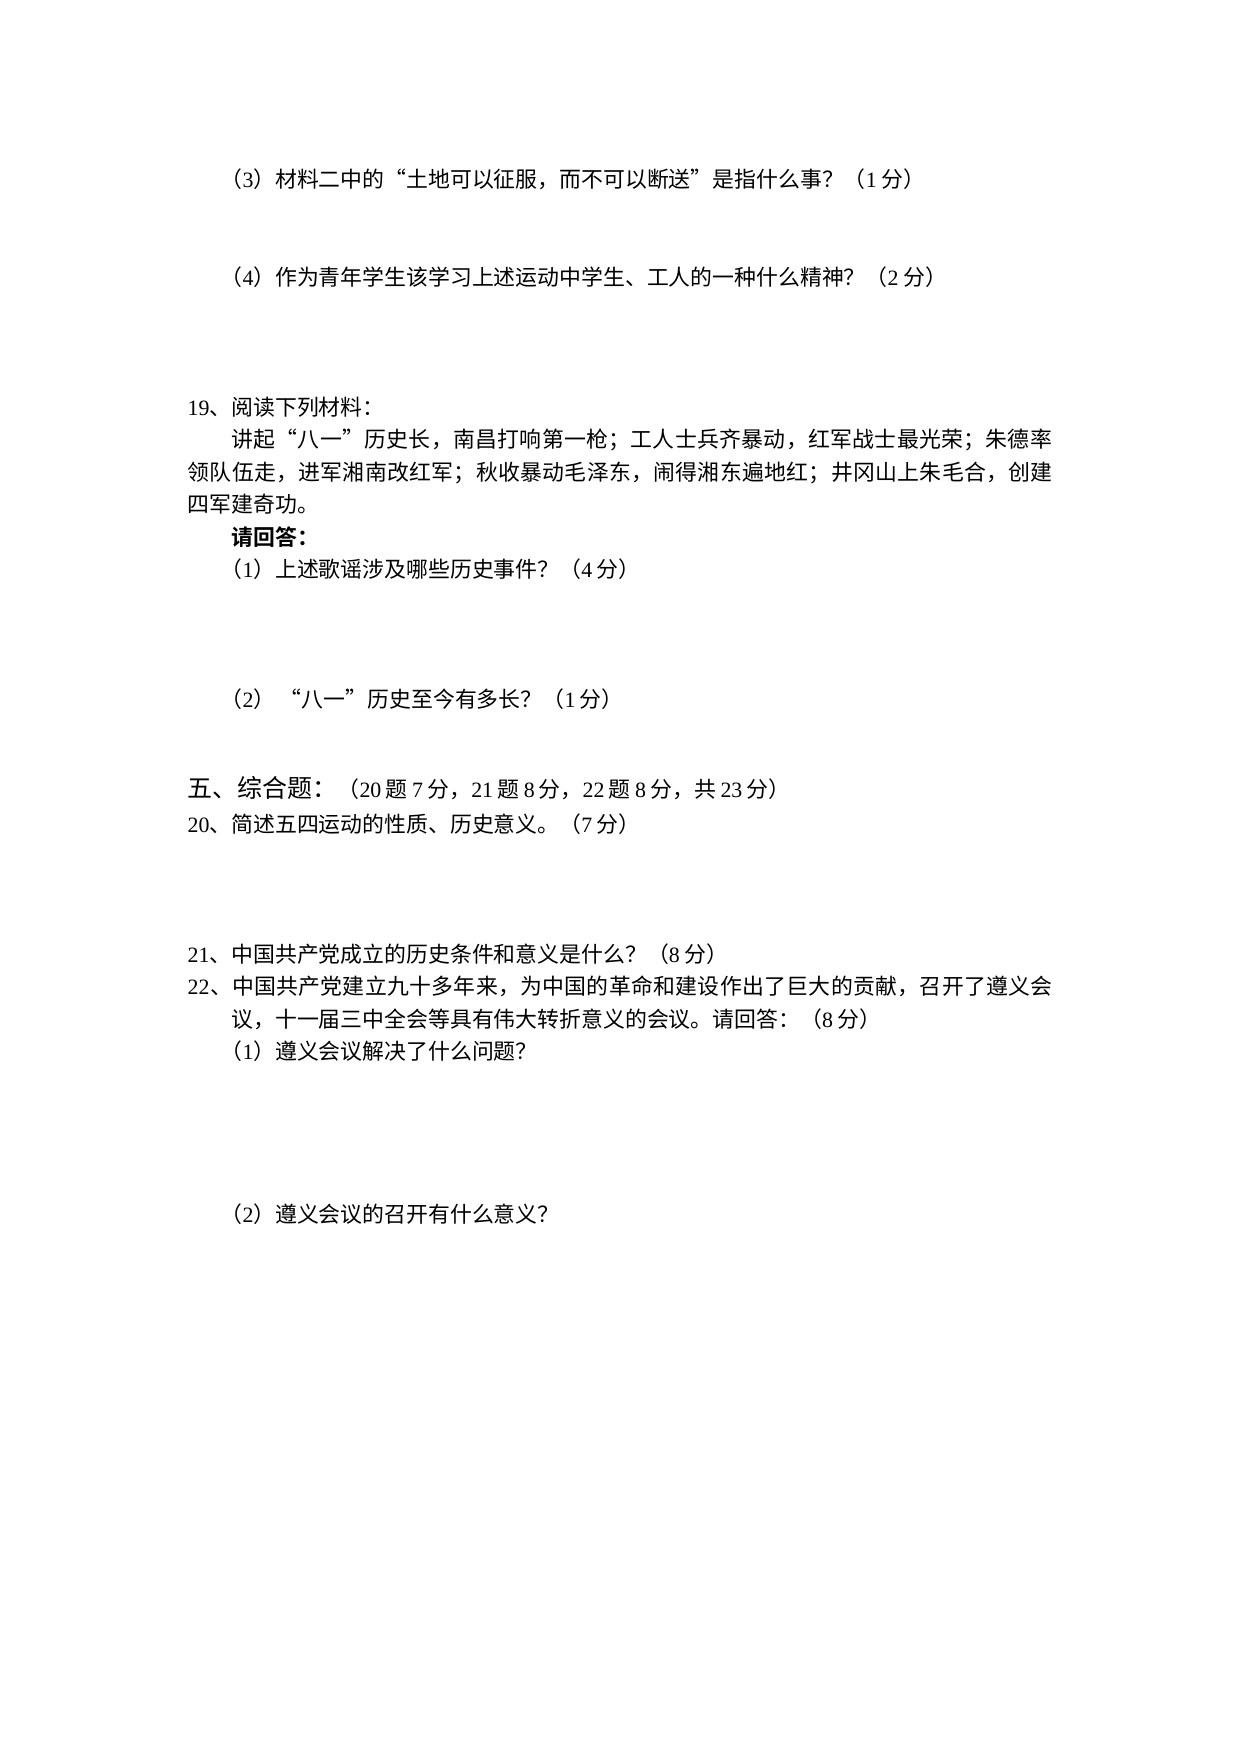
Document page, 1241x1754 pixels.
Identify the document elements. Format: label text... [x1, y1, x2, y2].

text （3）材料二中的“土地可以征服，而不可以断送”是指什么事？（1分） [187, 162, 1053, 194]
text （4）作为青年学生该学习上述运动中学生、工人的一种什么精神？（2分） [187, 259, 1053, 292]
text （1）上述歌谣涉及哪些历史事件？（4分） [187, 552, 1053, 584]
text 20、简述五四运动的性质、历史意义。（7分） [187, 806, 1053, 839]
text 19、阅读下列材料： [187, 389, 1053, 422]
text 讲起“八一”历史长，南昌打响第一枪；工人士兵齐暴动，红军战士最光荣；朱德率领队伍走，进军湘南改红军；秋收暴动毛泽东，闹得湘东遍地红；井冈山上朱毛合，创建四军建奇功。 [187, 422, 1053, 519]
text 请回答： [187, 519, 1053, 552]
text （1）遵义会议解决了什么问题？ [187, 1034, 1053, 1066]
text 21、中国共产党成立的历史条件和意义是什么？（8分） [187, 936, 1053, 969]
text （2）遵义会议的召开有什么意义？ [187, 1196, 1053, 1229]
text （2） “八一”历史至今有多长？（1分） [187, 682, 1053, 714]
text 22、中国共产党建立九十多年来，为中国的革命和建设作出了巨大的贡献，召开了遵义会议，十一届三中全会等具有伟大转折意义的会议。请回答：（8分） [187, 969, 1053, 1034]
text 五、综合题：（20题7分，21题8分，22题8分，共23分） [187, 760, 1053, 806]
